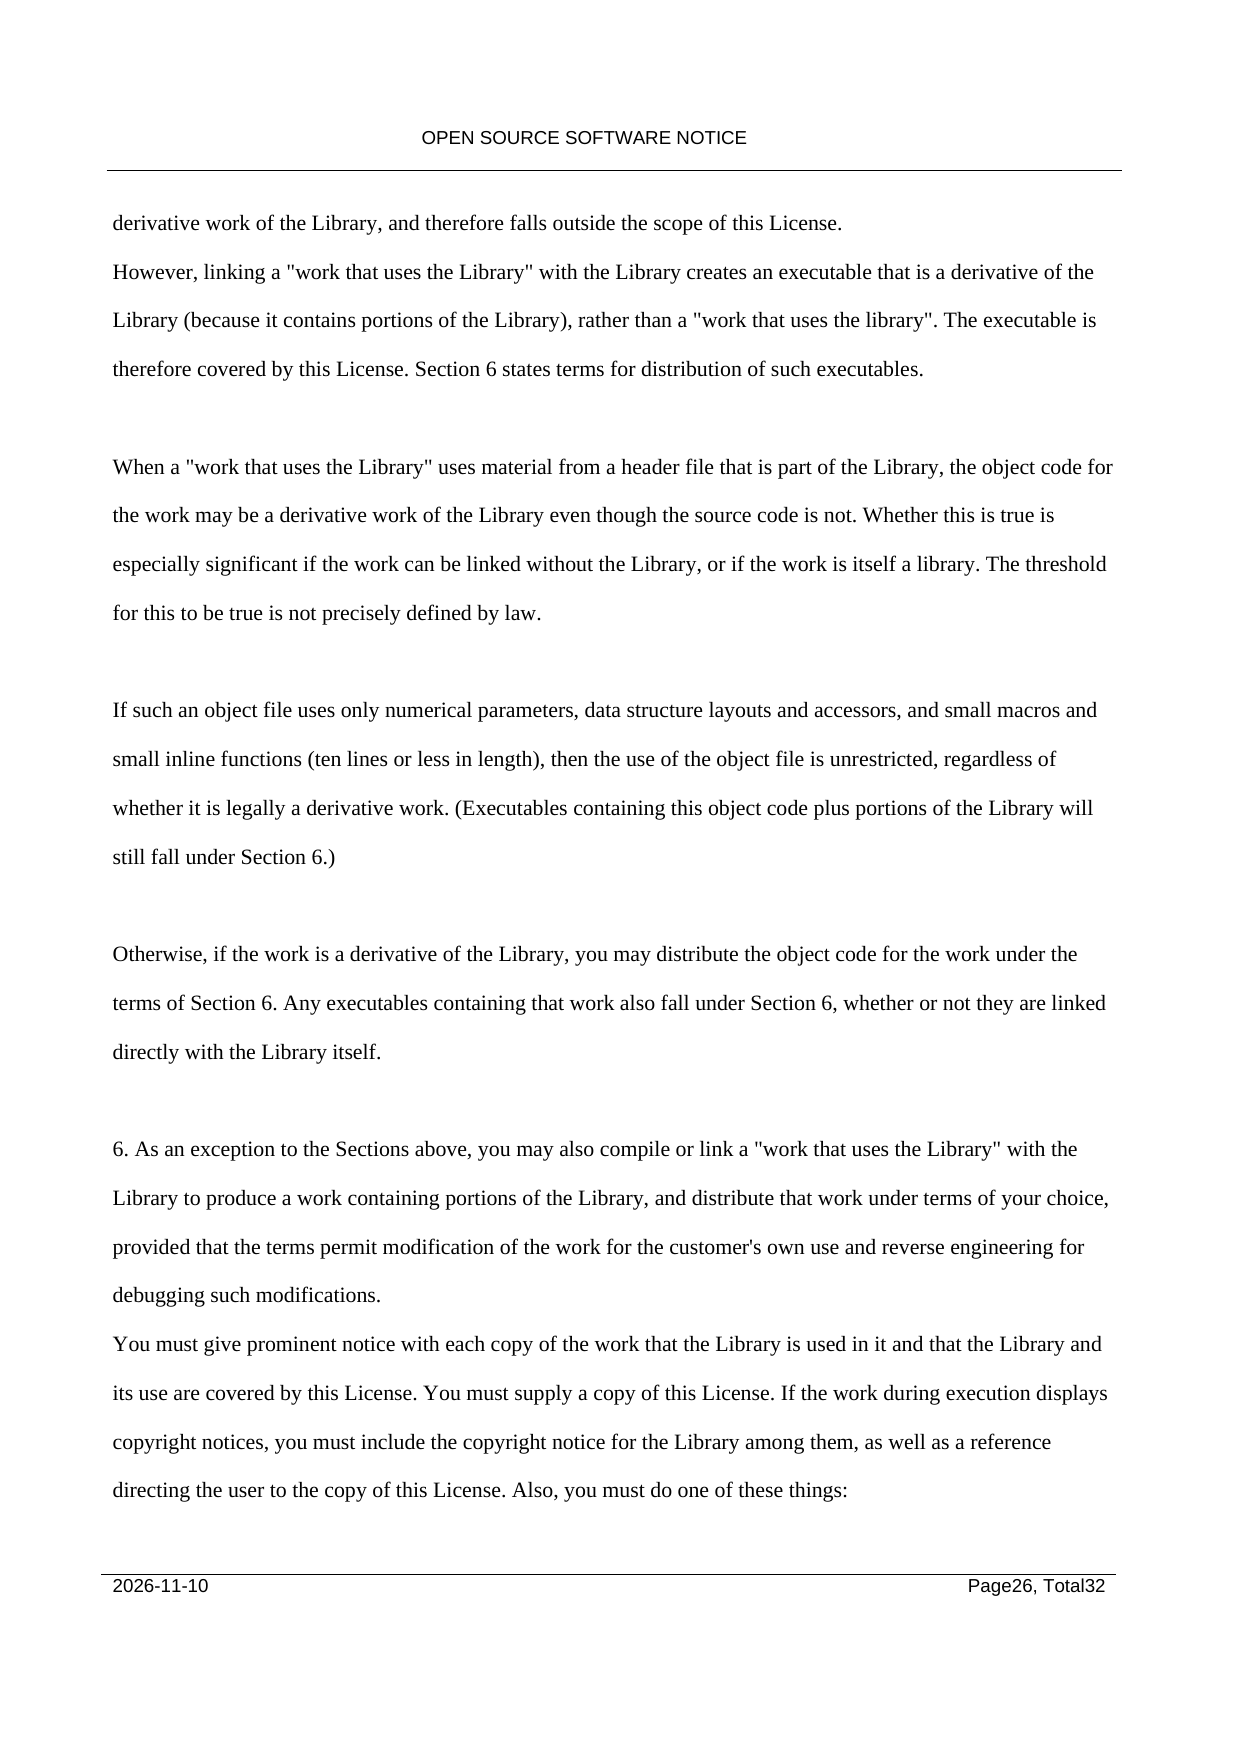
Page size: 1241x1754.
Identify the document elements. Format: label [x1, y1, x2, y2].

text [112, 206, 1128, 1506]
